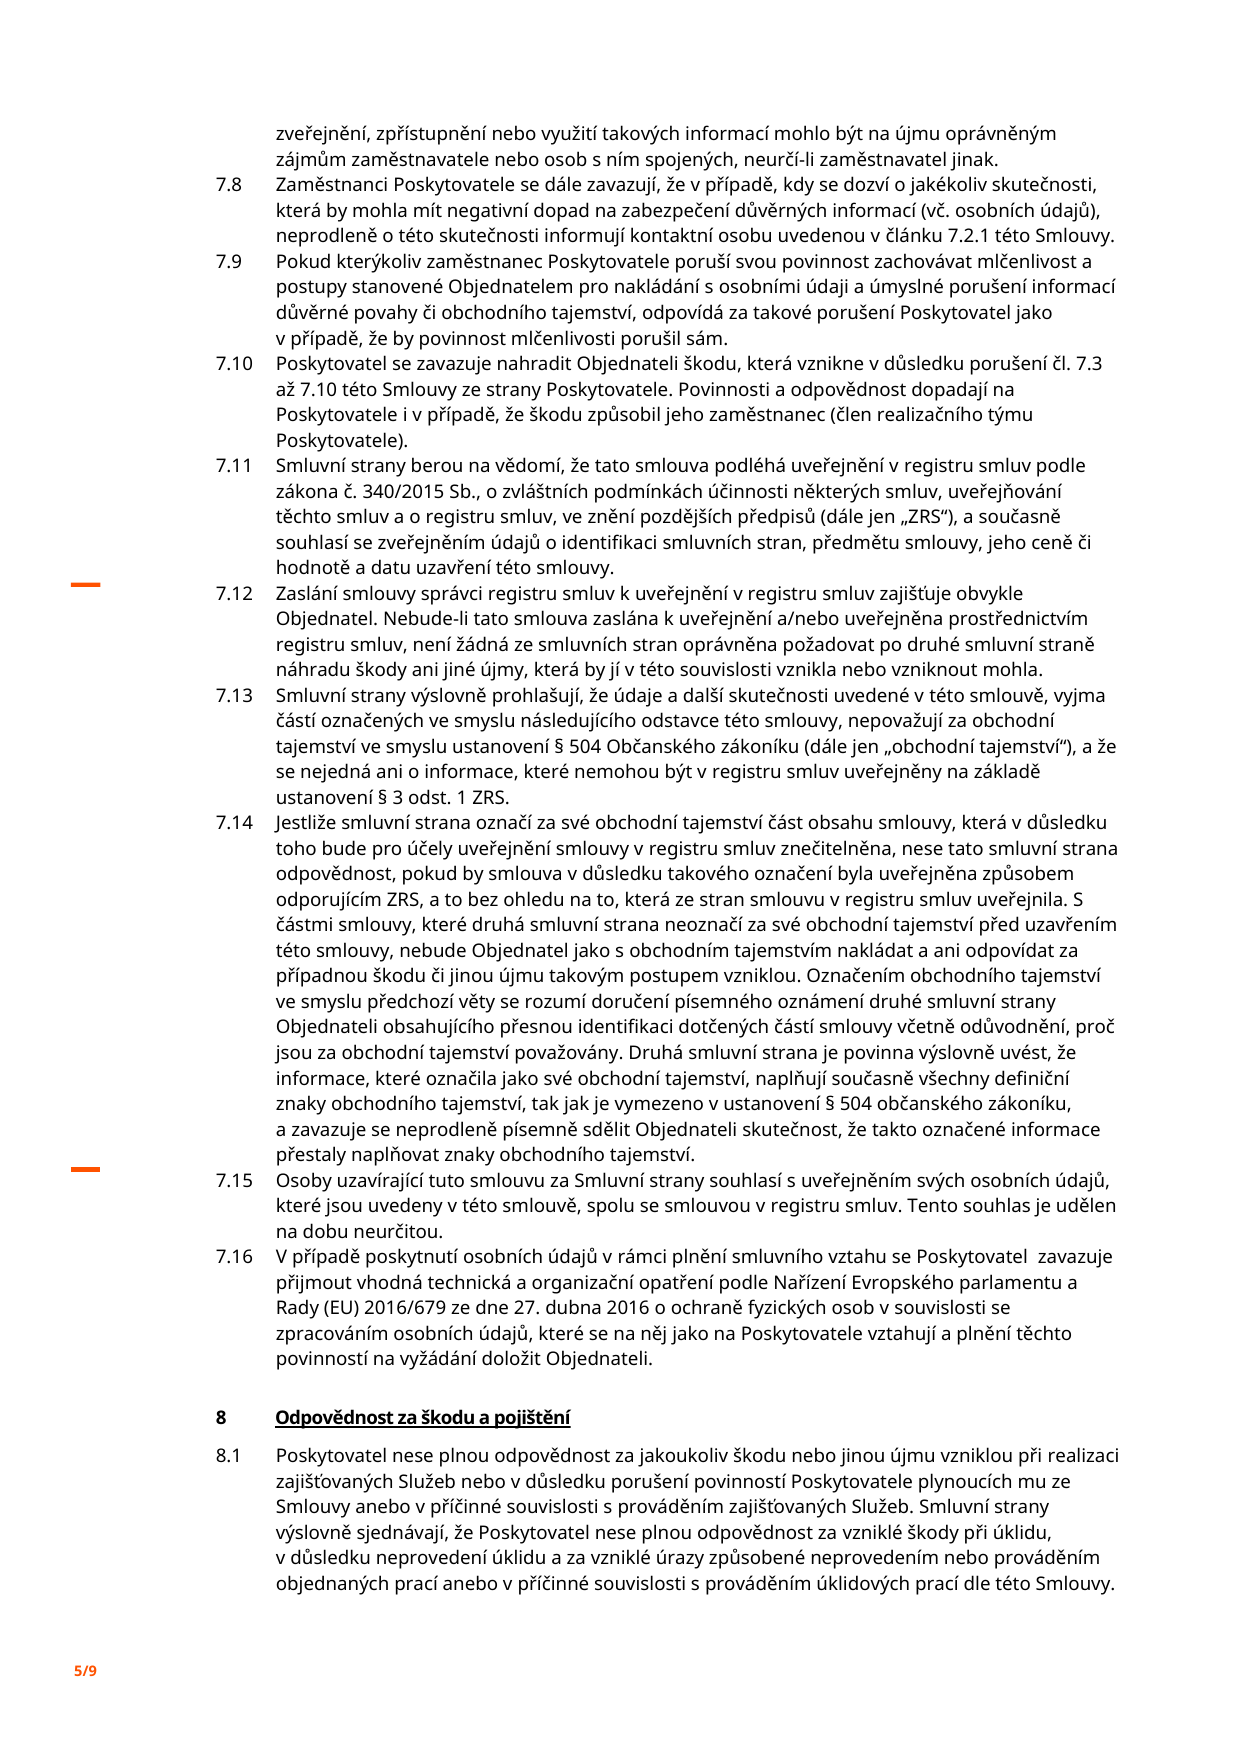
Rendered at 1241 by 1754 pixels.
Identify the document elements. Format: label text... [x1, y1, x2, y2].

subtitle Smluvní strany berou na vědomí, že tato smlouva podléhá uveřejnění v registru smluv podle zákona č. 340/2015 Sb., o zvláštních podmínkách účinnosti některých smluv, uveřejňování těchto smluv a o registru smluv, ve znění pozdějších předpisů (dále jen „ZRS“), a současně souhlasí se zveřejněním údajů o identifikaci smluvních stran, předmětu smlouvy, jeho ceně či hodnotě a datu uzavření této smlouvy. [216, 452, 1122, 580]
subtitle Poskytovatel se zavazuje nahradit Objednateli škodu, která vznikne v důsledku porušení čl. 7.3 až 7.10 této Smlouvy ze strany Poskytovatele. Povinnosti a odpovědnost dopadají na Poskytovatele i v případě, že škodu způsobil jeho zaměstnanec (člen realizačního týmu Poskytovatele). [216, 350, 1122, 452]
subtitle Jestliže smluvní strana označí za své obchodní tajemství část obsahu smlouvy, která v důsledku toho bude pro účely uveřejnění smlouvy v registru smluv znečitelněna, nese tato smluvní strana odpovědnost, pokud by smlouva v důsledku takového označení byla uveřejněna způsobem odporujícím ZRS, a to bez ohledu na to, která ze stran smlouvu v registru smluv uveřejnila. S částmi smlouvy, které druhá smluvní strana neoznačí za své obchodní tajemství před uzavřením této smlouvy, nebude Objednatel jako s obchodním tajemstvím nakládat a ani odpovídat za případnou škodu či jinou újmu takovým postupem vzniklou. Označením obchodního tajemství ve smyslu předchozí věty se rozumí doručení písemného oznámení druhé smluvní strany Objednateli obsahujícího přesnou identifikaci dotčených částí smlouvy včetně odůvodnění, proč jsou za obchodní tajemství považovány. Druhá smluvní strana je povinna výslovně uvést, že informace, které označila jako své obchodní tajemství, naplňují současně všechny definiční znaky obchodního tajemství, tak jak je vymezeno v ustanovení § 504 občanského zákoníku, a zavazuje se neprodleně písemně sdělit Objednateli skutečnost, že takto označené informace přestaly naplňovat znaky obchodního tajemství. [216, 810, 1122, 1167]
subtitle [216, 1442, 1122, 1596]
subtitle Zaslání smlouvy správci registru smluv k uveřejnění v registru smluv zajišťuje obvykle Objednatel. Nebude-li tato smlouva zaslána k uveřejnění a/nebo uveřejněna prostřednictvím registru smluv, není žádná ze smluvních stran oprávněna požadovat po druhé smluvní straně náhradu škody ani jiné újmy, která by jí v této souvislosti vznikla nebo vzniknout mohla. [216, 580, 1122, 682]
subtitle Pokud kterýkoliv zaměstnanec Poskytovatele poruší svou povinnost zachovávat mlčenlivost a postupy stanovené Objednatelem pro nakládání s osobními údaji a úmyslné porušení informací důvěrné povahy či obchodního tajemství, odpovídá za takové porušení Poskytovatel jako v případě, že by povinnost mlčenlivosti porušil sám. [216, 248, 1122, 350]
subtitle Odpovědnost za škodu a pojištění [216, 1404, 1122, 1430]
subtitle Zaměstnanci Poskytovatele se dále zavazují, že v případě, kdy se dozví o jakékoliv skutečnosti, která by mohla mít negativní dopad na zabezpečení důvěrných informací (vč. osobních údajů), neprodleně o této skutečnosti informují kontaktní osobu uvedenou v článku 7.2.1 této Smlouvy. [216, 172, 1122, 248]
subtitle Osoby uzavírající tuto smlouvu za Smluvní strany souhlasí s uveřejněním svých osobních údajů, které jsou uvedeny v této smlouvě, spolu se smlouvou v registru smluv. Tento souhlas je udělen na dobu neurčitou. [216, 1167, 1122, 1243]
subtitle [216, 121, 1122, 172]
subtitle Smluvní strany výslovně prohlašují, že údaje a další skutečnosti uvedené v této smlouvě, vyjma částí označených ve smyslu následujícího odstavce této smlouvy, nepovažují za obchodní tajemství ve smyslu ustanovení § 504 Občanského zákoníku (dále jen „obchodní tajemství“), a že se nejedná ani o informace, které nemohou být v registru smluv uveřejněny na základě ustanovení § 3 odst. 1 ZRS. [216, 682, 1122, 810]
subtitle V případě poskytnutí osobních údajů v rámci plnění smluvního vztahu se Poskytovatel zavazuje přijmout vhodná technická a organizační opatření podle Nařízení Evropského parlamentu a Rady (EU) 2016/679 ze dne 27. dubna 2016 o ochraně fyzických osob v souvislosti se zpracováním osobních údajů, které se na něj jako na Poskytovatele vztahují a plnění těchto povinností na vyžádání doložit Objednateli. [216, 1243, 1122, 1371]
